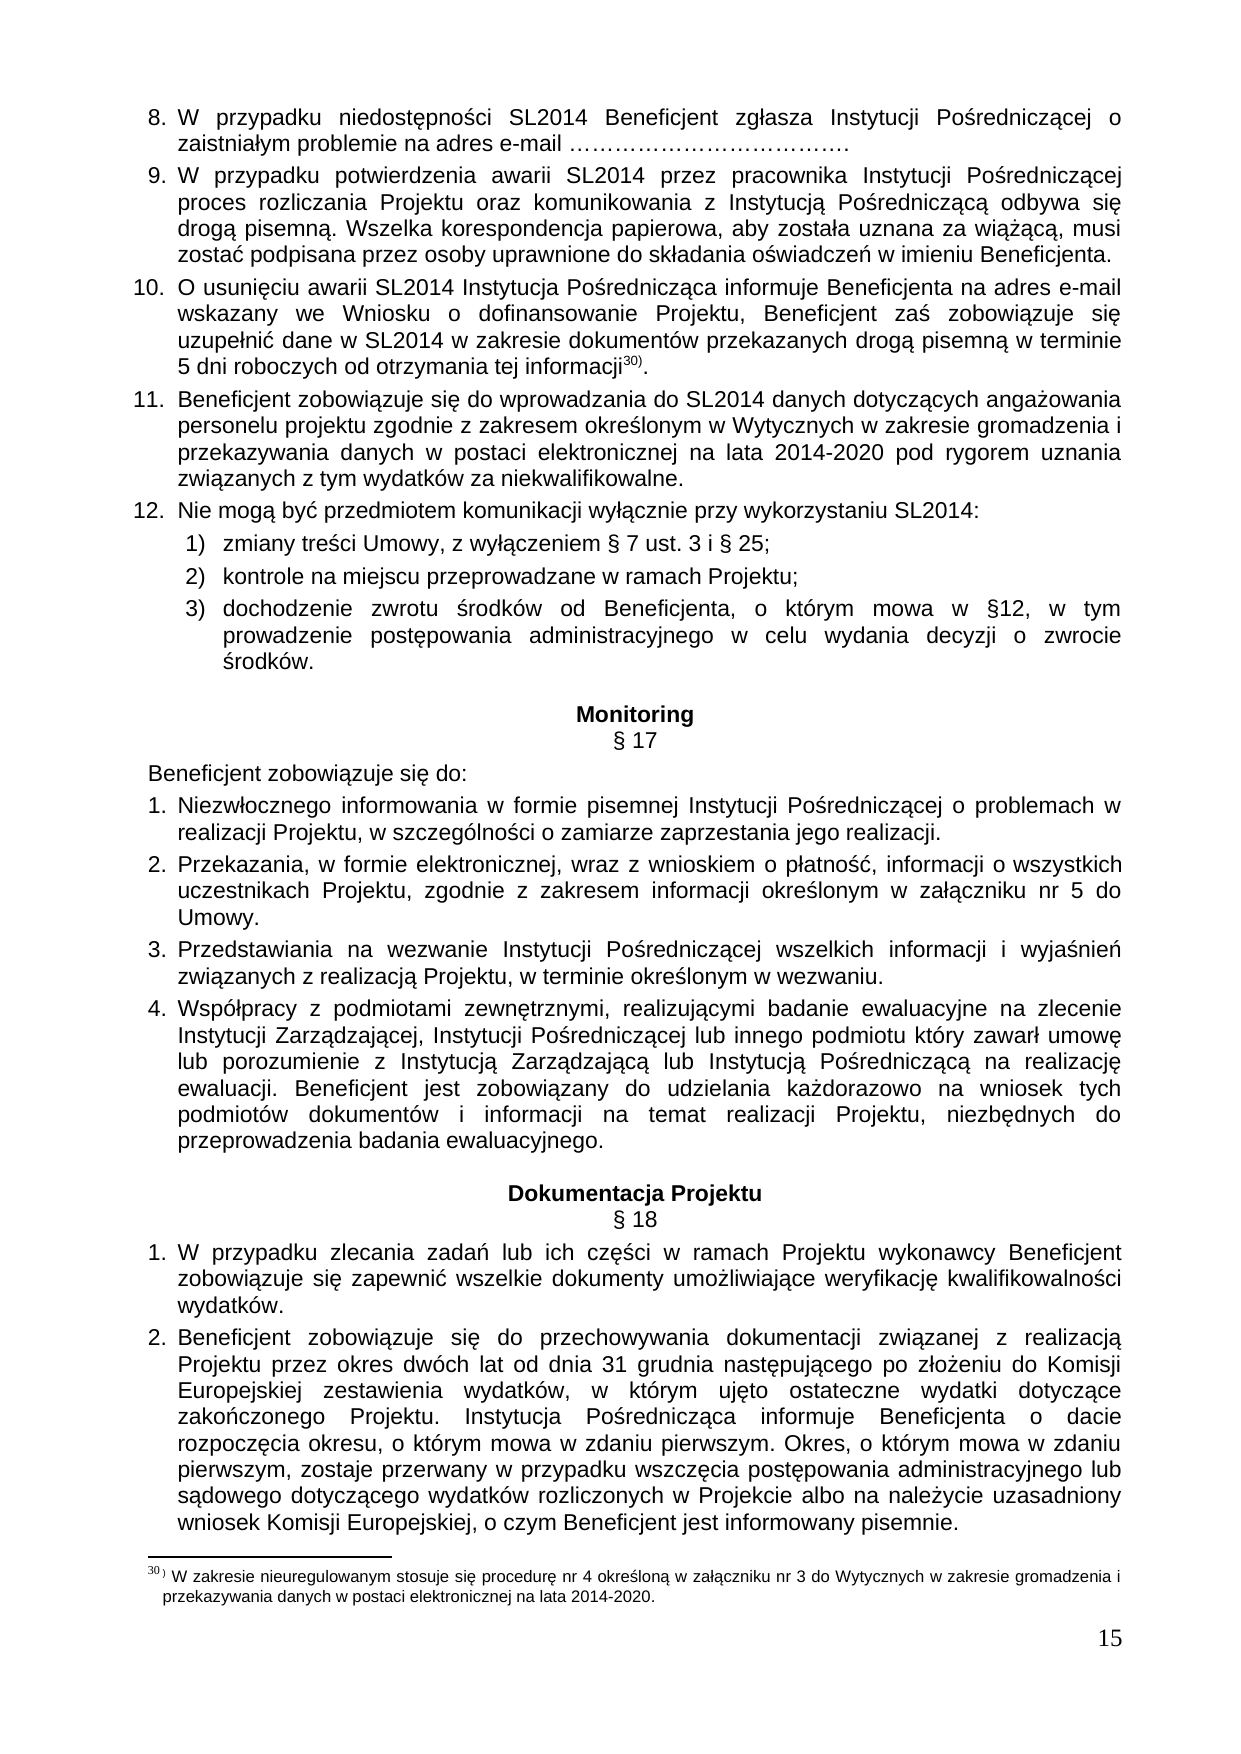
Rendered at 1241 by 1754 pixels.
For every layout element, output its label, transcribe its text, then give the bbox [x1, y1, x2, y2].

subtitle Dokumentacja Projektu [148, 1180, 1122, 1206]
list Beneficjent zobowiązuje się do przechowywania dokumentacji związanej z realizacją Projektu przez okres dwóch lat od dnia 31 grudnia następującego po złożeniu do Komisji Europejskiej zestawienia wydatków, w którym ujęto ostateczne wydatki dotyczące zakończonego Projektu. Instytucja Pośrednicząca informuje Beneficjenta o dacie rozpoczęcia okresu, o którym mowa w zdaniu pierwszym. Okres, o którym mowa w zdaniu pierwszym, zostaje przerwany w przypadku wszczęcia postępowania administracyjnego lub sądowego dotyczącego wydatków rozliczonych w Projekcie albo na należycie uzasadniony wniosek Komisji Europejskiej, o czym Beneficjent jest informowany pisemnie. [148, 1324, 1122, 1535]
subtitle § 17 [148, 727, 1122, 753]
list Przedstawiania na wezwanie Instytucji Pośredniczącej wszelkich informacji i wyjaśnień związanych z realizacją Projektu, w terminie określonym w wezwaniu. [148, 936, 1122, 989]
list Nie mogą być przedmiotem komunikacji wyłącznie przy wykorzystaniu SL2014: [133, 497, 1122, 524]
list kontrole na miejscu przeprowadzane w ramach Projektu; [185, 563, 1122, 589]
list dochodzenie zwrotu środków od Beneficjenta, o którym mowa w §12, w tym prowadzenie postępowania administracyjnego w celu wydania decyzji o zwrocie środków. [185, 595, 1122, 674]
list Niezwłocznego informowania w formie pisemnej Instytucji Pośredniczącej o problemach w realizacji Projektu, w szczególności o zamiarze zaprzestania jego realizacji. [148, 792, 1122, 845]
list Współpracy z podmiotami zewnętrznymi, realizującymi badanie ewaluacyjne na zlecenie Instytucji Zarządzającej, Instytucji Pośredniczącej lub innego podmiotu który zawarł umowę lub porozumienie z Instytucją Zarządzającą lub Instytucją Pośredniczącą na realizację ewaluacji. Beneficjent jest zobowiązany do udzielania każdorazowo na wniosek tych podmiotów dokumentów i informacji na temat realizacji Projektu, niezbędnych do przeprowadzenia badania ewaluacyjnego. [148, 995, 1122, 1153]
list O usunięciu awarii SL2014 Instytucja Pośrednicząca informuje Beneficjenta na adres e-mail wskazany we Wniosku o dofinansowanie Projektu, Beneficjent zaś zobowiązuje się uzupełnić dane w SL2014 w zakresie dokumentów przekazanych drogą pisemną w terminie 5 dni roboczych od otrzymania tej informacji). [133, 274, 1122, 379]
list zmiany treści Umowy, z wyłączeniem § 7 ust. 3 i § 25; [185, 530, 1122, 556]
list Przekazania, w formie elektronicznej, wraz z wnioskiem o płatność, informacji o wszystkich uczestnikach Projektu, zgodnie z zakresem informacji określonym w załączniku nr 5 do Umowy. [148, 851, 1122, 930]
list W przypadku niedostępności SL2014 Beneficjent zgłasza Instytucji Pośredniczącej o zaistniałym problemie na adres e-mail ………………………………. [148, 103, 1122, 156]
subtitle § 18 [148, 1206, 1122, 1233]
list W przypadku zlecania zadań lub ich części w ramach Projektu wykonawcy Beneficjent zobowiązuje się zapewnić wszelkie dokumenty umożliwiające weryfikację kwalifikowalności wydatków. [148, 1239, 1122, 1318]
list W przypadku potwierdzenia awarii SL2014 przez pracownika Instytucji Pośredniczącej proces rozliczania Projektu oraz komunikowania z Instytucją Pośredniczącą odbywa się drogą pisemną. Wszelka korespondencja papierowa, aby została uznana za wiążącą, musi zostać podpisana przez osoby uprawnione do składania oświadczeń w imieniu Beneficjenta. [148, 162, 1122, 268]
text Beneficjent zobowiązuje się do: [148, 759, 1122, 786]
list Beneficjent zobowiązuje się do wprowadzania do SL2014 danych dotyczących angażowania personelu projektu zgodnie z zakresem określonym w Wytycznych w zakresie gromadzenia i przekazywania danych w postaci elektronicznej na lata 2014-2020 pod rygorem uznania związanych z tym wydatków za niekwalifikowalne. [133, 386, 1122, 491]
subtitle Monitoring [148, 701, 1122, 727]
